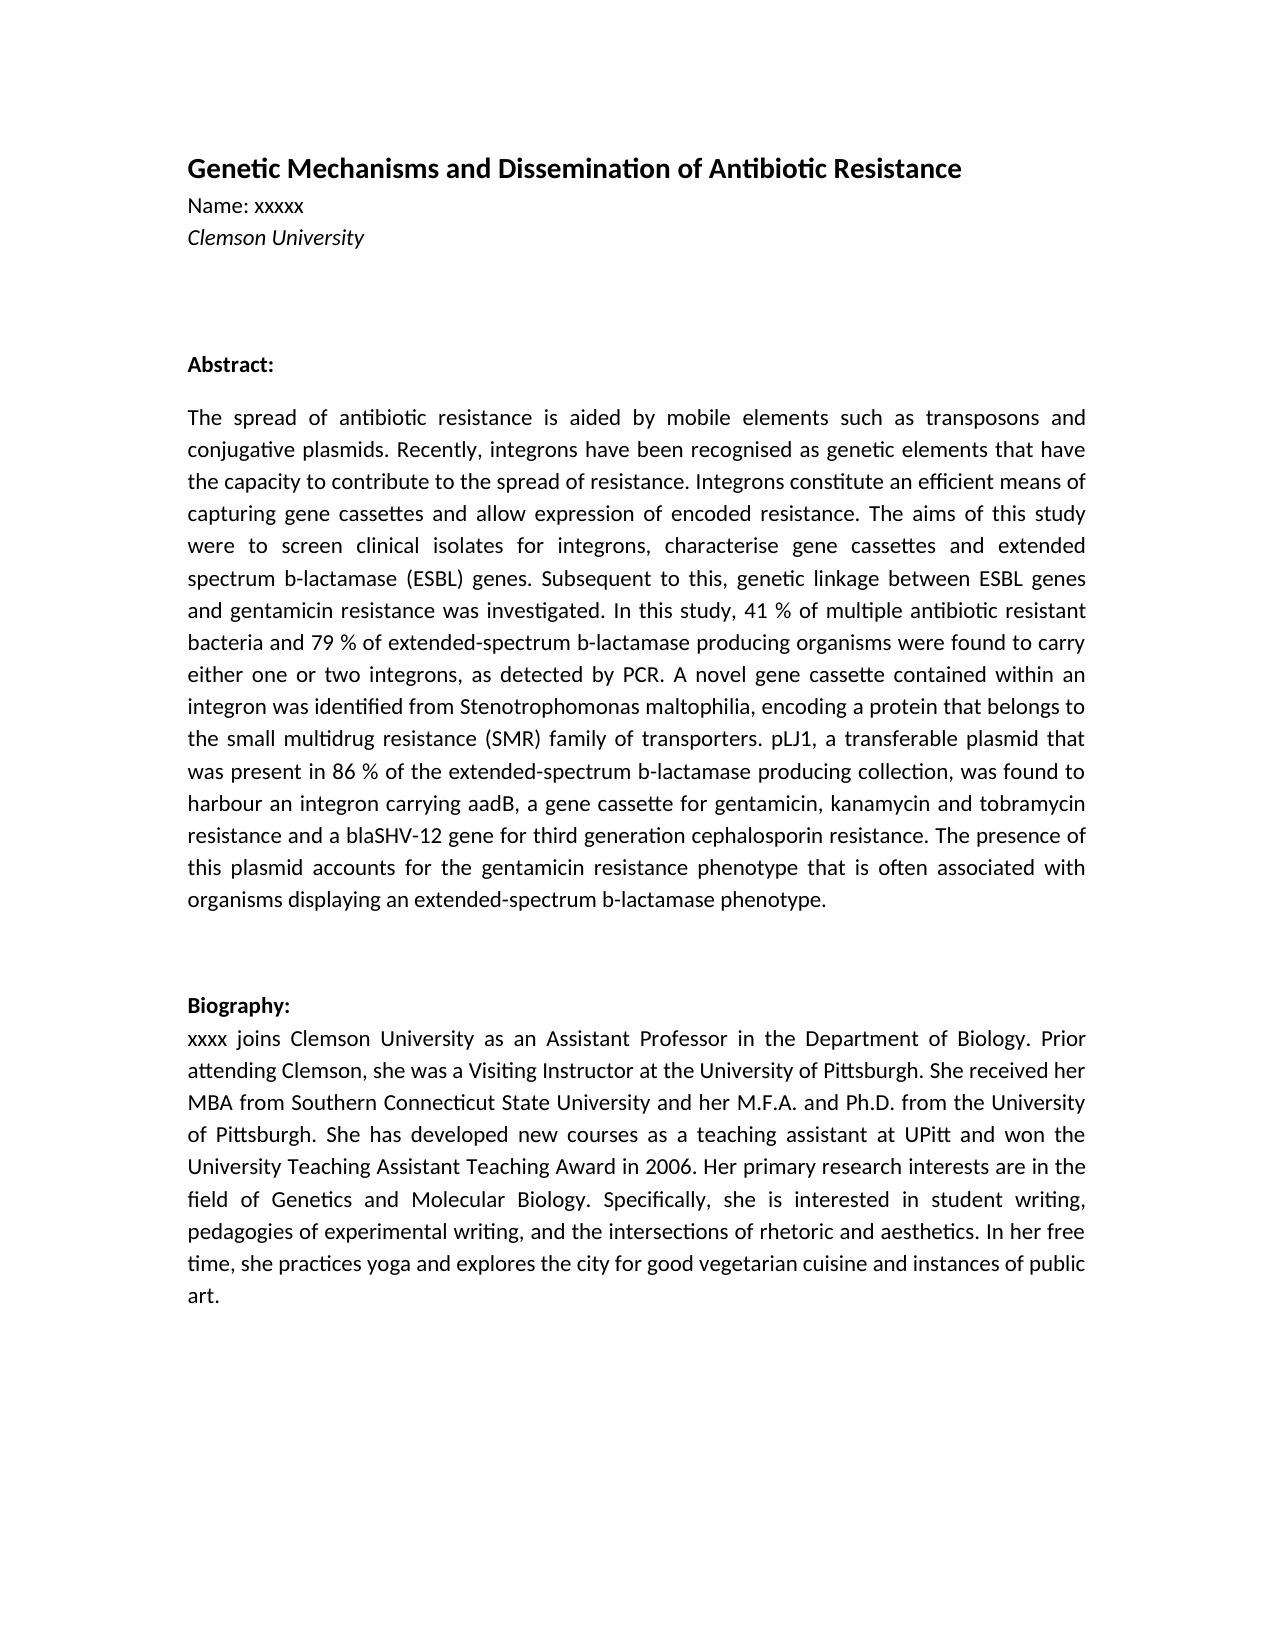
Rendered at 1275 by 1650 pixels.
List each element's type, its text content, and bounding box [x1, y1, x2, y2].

text Biography: xxxx joins Clemson University as an Assistant Professor in the Department of Biology. Prior attending Clemson, she was a Visiting Instructor at the University of Pittsburgh. She received her MBA from Southern Connecticut State University and her M.F.A. and Ph.D. from the University of Pittsburgh. She has developed new courses as a teaching assistant at UPitt and won the University Teaching Assistant Teaching Award in 2006. Her primary research interests are in the field of Genetics and Molecular Biology. Specifically, she is interested in student writing, pedagogies of experimental writing, and the intersections of rhetoric and aesthetics. In her free time, she practices yoga and explores the city for good vegetarian cuisine and instances of public art. [187, 992, 1087, 1309]
text The spread of antibiotic resistance is aided by mobile elements such as transposons and conjugative plasmids. Recently, integrons have been recognised as genetic elements that have the capacity to contribute to the spread of resistance. Integrons constitute an efficient means of capturing gene cassettes and allow expression of encoded resistance. The aims of this study were to screen clinical isolates for integrons, characterise gene cassettes and extended spectrum b-lactamase (ESBL) genes. Subsequent to this, genetic linkage between ESBL genes and gentamicin resistance was investigated. In this study, 41 % of multiple antibiotic resistant bacteria and 79 % of extended-spectrum b-lactamase producing organisms were found to carry either one or two integrons, as detected by PCR. A novel gene cassette contained within an integron was identified from Stenotrophomonas maltophilia, encoding a protein that belongs to the small multidrug resistance (SMR) family of transporters. pLJ1, a transferable plasmid that was present in 86 % of the extended-spectrum b-lactamase producing collection, was found to harbour an integron carrying aadB, a gene cassette for gentamicin, kanamycin and tobramycin resistance and a blaSHV-12 gene for third generation cephalosporin resistance. The presence of this plasmid accounts for the gentamicin resistance phenotype that is often associated with organisms displaying an extended-spectrum b-lactamase phenotype. [187, 403, 1087, 913]
text Genetic Mechanisms and Dissemination of Antibiotic Resistance [187, 150, 1087, 186]
text Name: xxxxx Clemson University [187, 191, 1087, 251]
text Abstract: [187, 350, 1087, 378]
